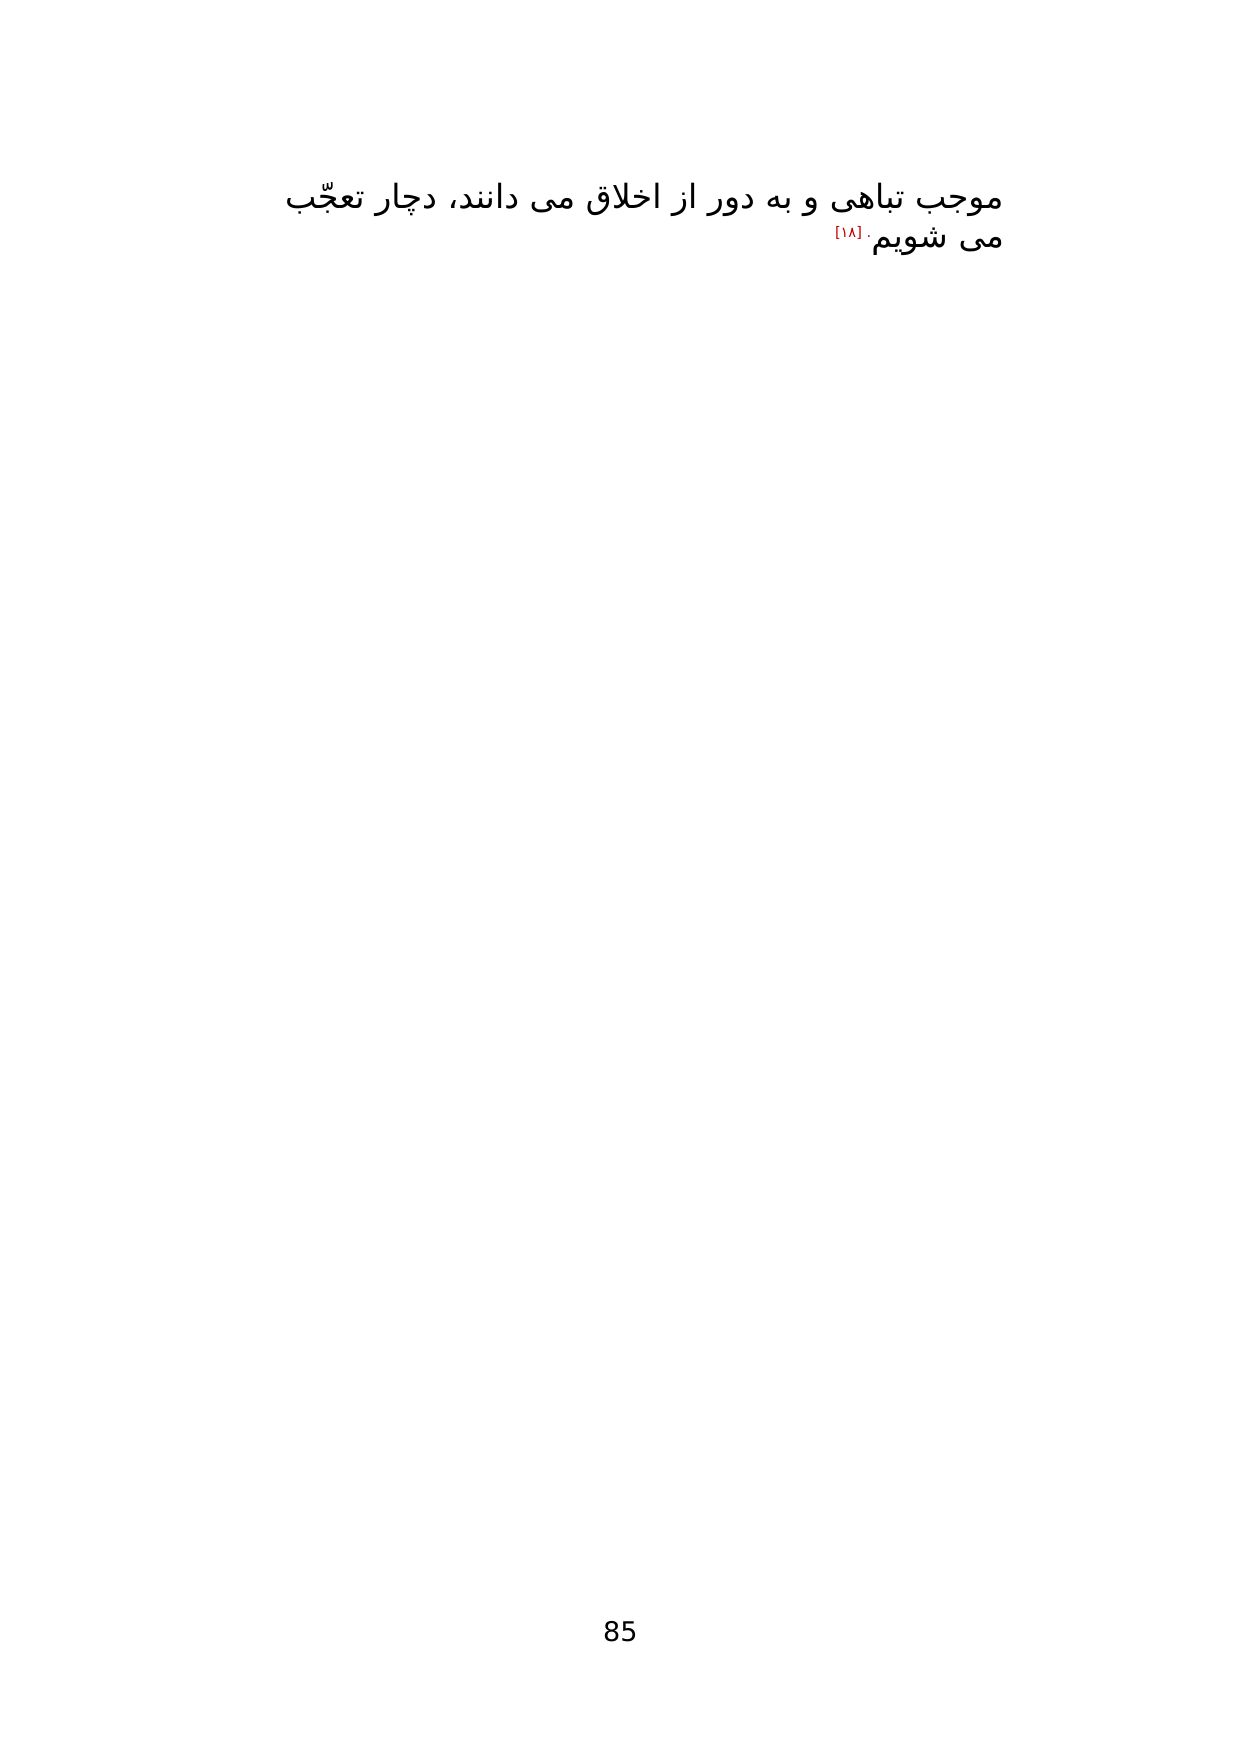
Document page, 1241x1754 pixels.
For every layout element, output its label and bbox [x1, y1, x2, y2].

text [236, 177, 1004, 255]
